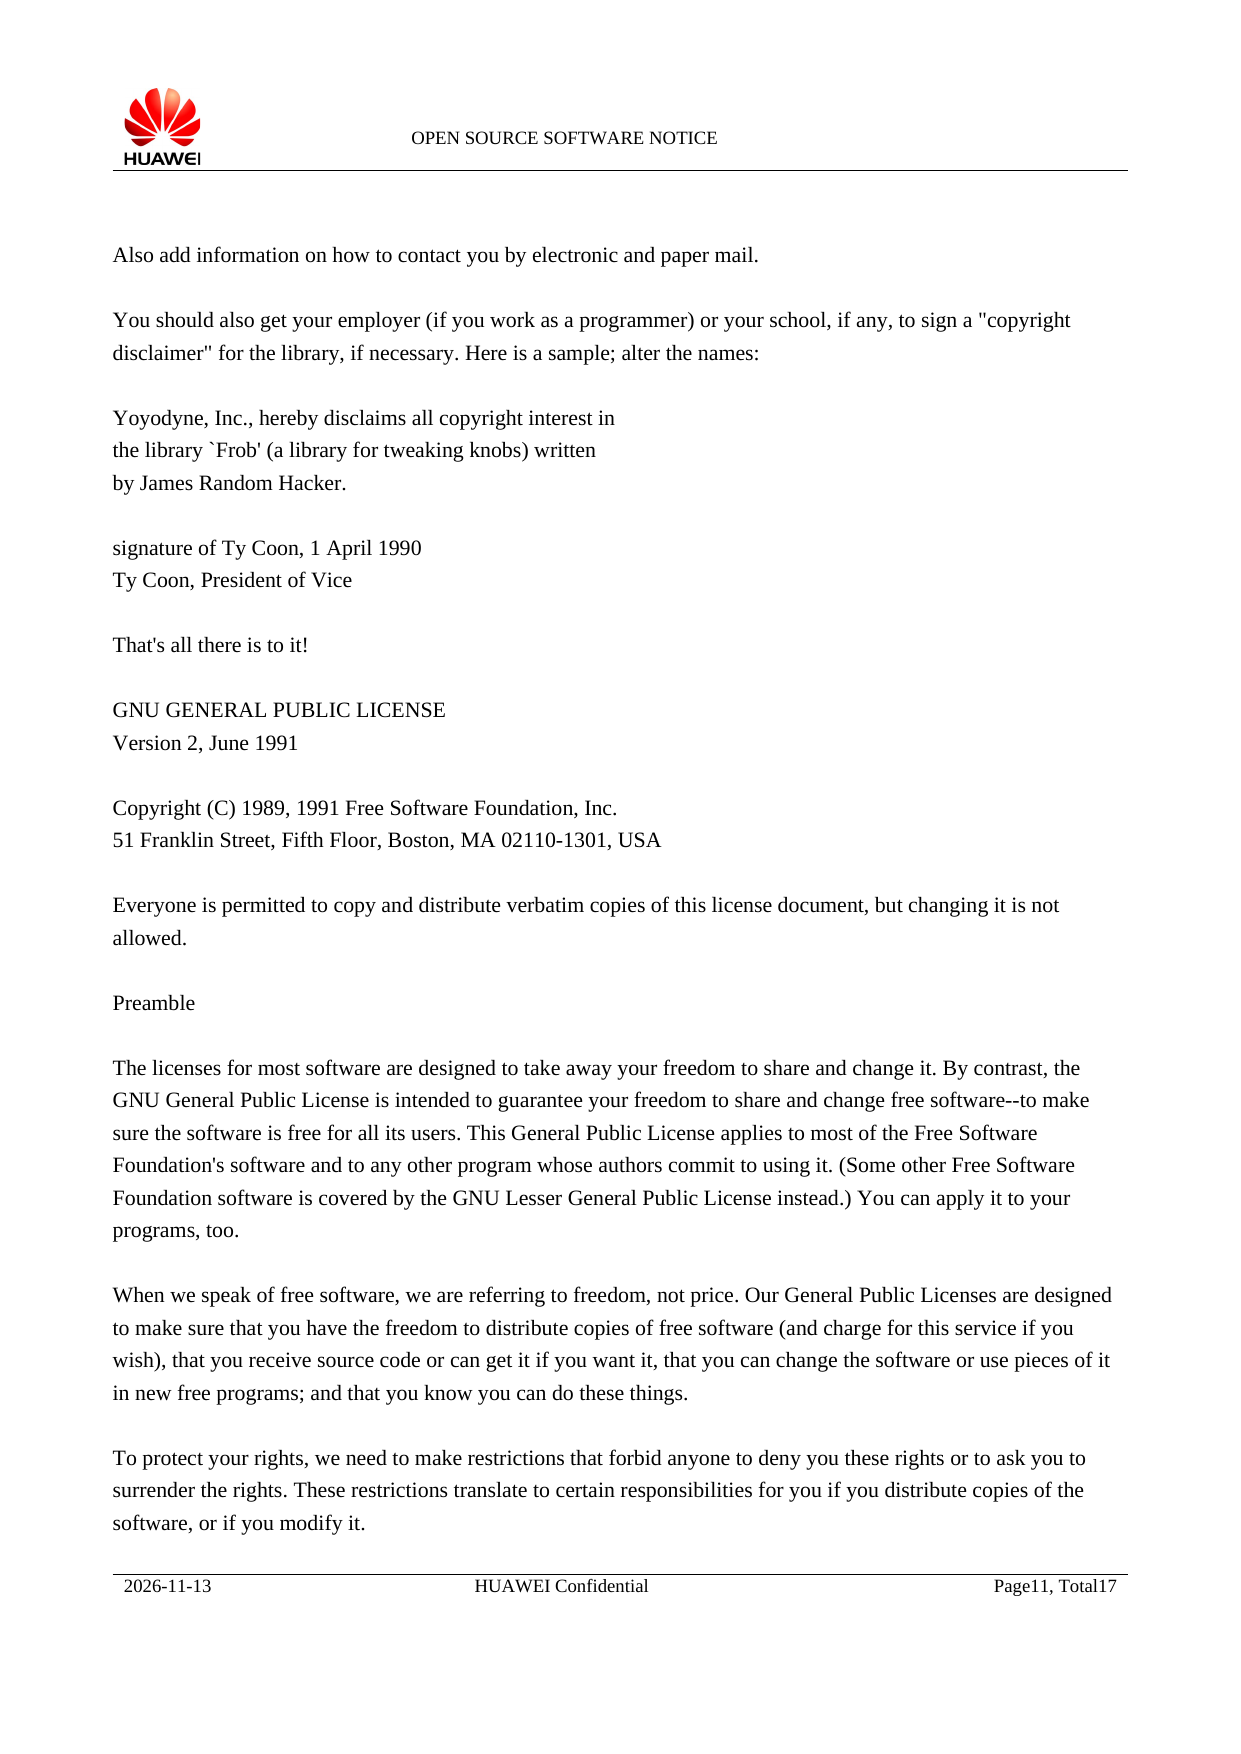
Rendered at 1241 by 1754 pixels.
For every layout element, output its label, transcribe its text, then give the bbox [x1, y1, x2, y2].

picture [124, 88, 201, 165]
